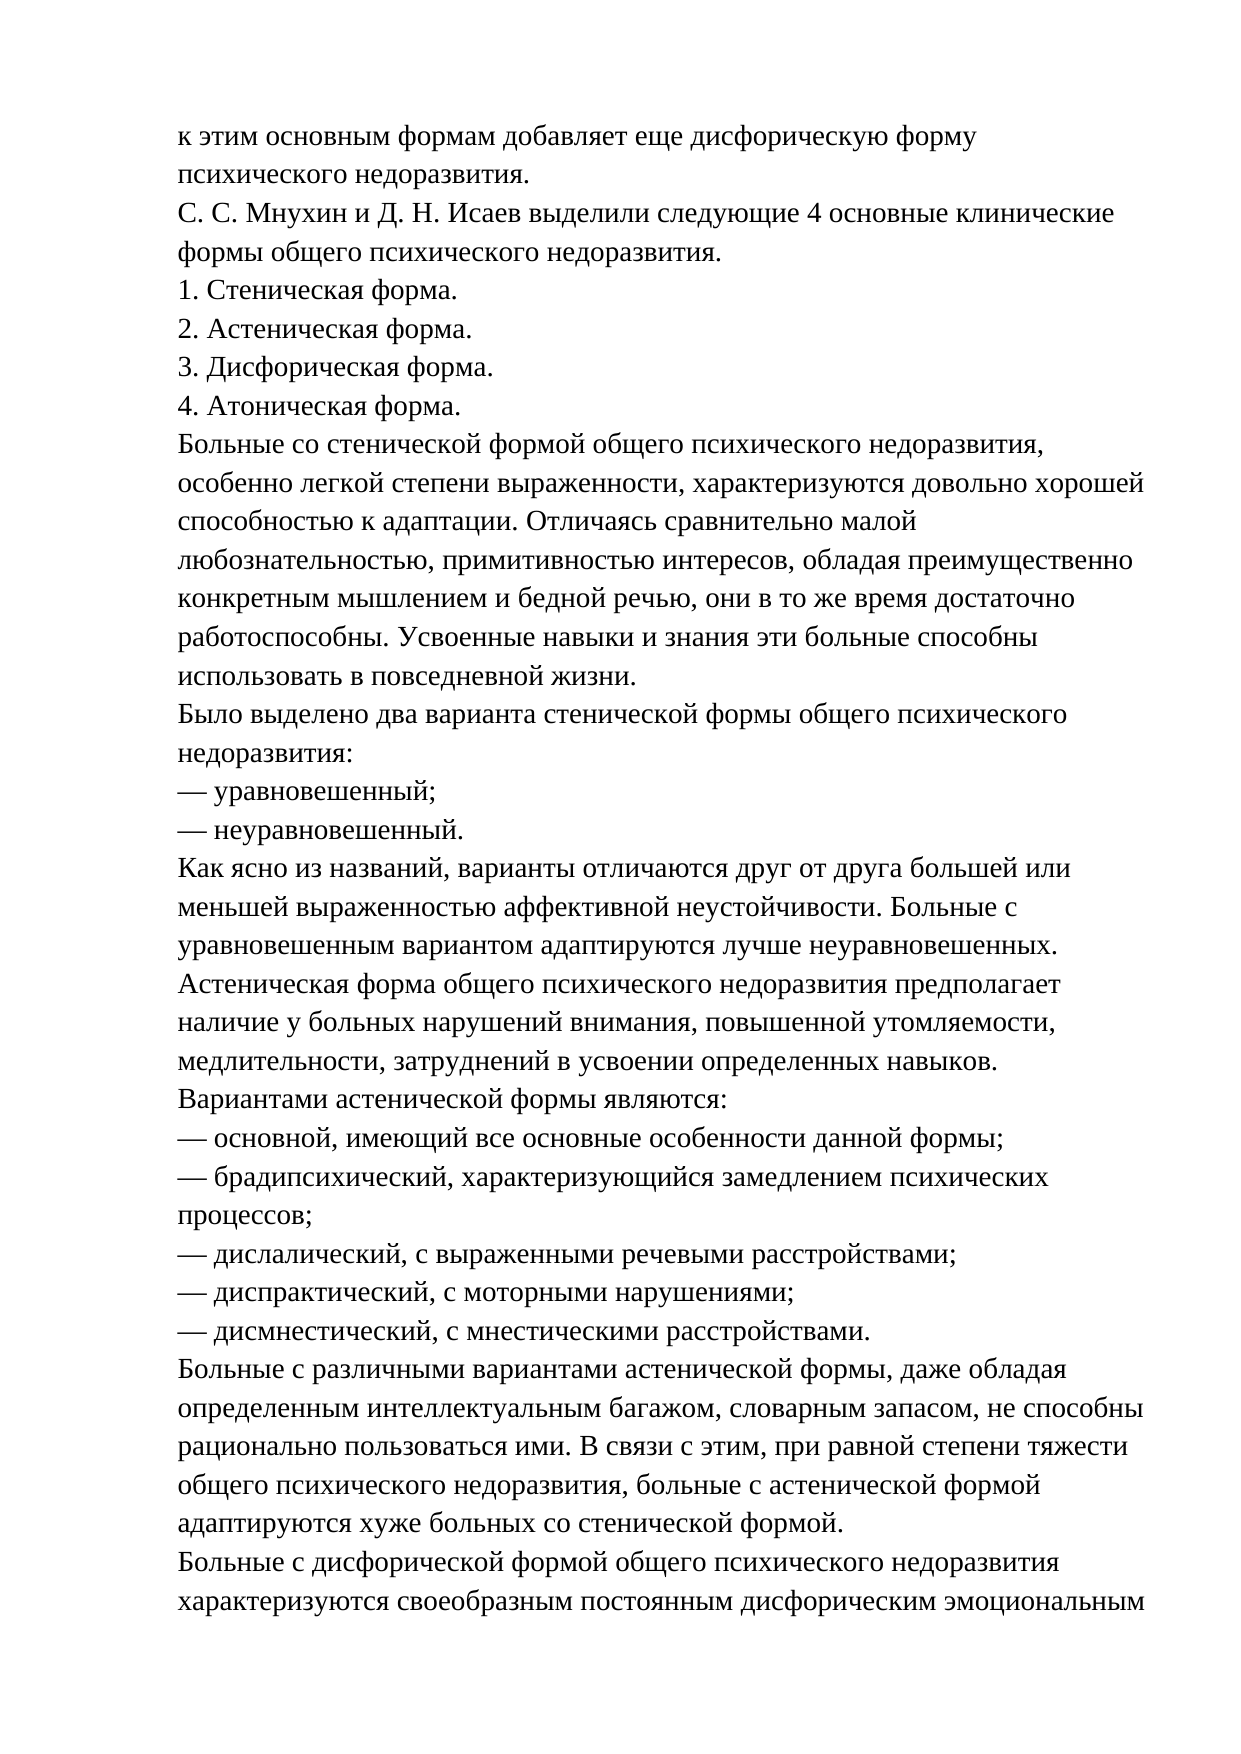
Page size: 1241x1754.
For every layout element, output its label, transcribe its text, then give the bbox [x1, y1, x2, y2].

text 2. Астеническая форма. [177, 311, 1152, 344]
text 1. Стеническая форма. [177, 272, 1152, 306]
text — брадипсихический, характеризующийся замедлением психических процессов; [177, 1159, 1152, 1231]
text Больные со стенической формой общего психического недоразвития, особенно легкой степени выраженности, характеризуются довольно хорошей способностью к адаптации. Отличаясь сравнительно малой любознательностью, примитивностью интересов, обладая преимущественно конкретным мышлением и бедной речью, они в то же время достаточно работоспособны. Усвоенные навыки и знания эти больные способны использовать в повседневной жизни. [177, 426, 1152, 691]
text — дислалический, с выраженными речевыми расстройствами; [177, 1236, 1152, 1269]
text — дисмнестический, с мнестическими расстройствами. [177, 1313, 1152, 1346]
text Вариантами астенической формы являются: [177, 1082, 1152, 1115]
text Больные с различными вариантами астенической формы, даже обладая определенным интеллектуальным багажом, словарным запасом, не способны рационально пользоваться ими. В связи с этим, при равной степени тяжести общего психического недоразвития, больные с астенической формой адаптируются хуже больных со стенической формой. [177, 1351, 1152, 1539]
text Как ясно из названий, варианты отличаются друг от друга большей или меньшей выраженностью аффективной неустойчивости. Больные с уравновешенным вариантом адаптируются лучше неуравновешенных. [177, 850, 1152, 961]
text Было выделено два варианта стенической формы общего психического недоразвития: [177, 696, 1152, 768]
text — уравновешенный; [177, 773, 1152, 807]
text — диспрактический, с моторными нарушениями; [177, 1274, 1152, 1308]
text 4. Атоническая форма. [177, 388, 1152, 421]
text Астеническая форма общего психического недоразвития предполагает наличие у больных нарушений внимания, повышенной утомляемости, медлительности, затруднений в усвоении определенных навыков. [177, 966, 1152, 1077]
text — неуравновешенный. [177, 812, 1152, 845]
text 3. Дисфорическая форма. [177, 349, 1152, 383]
text — основной, имеющий все основные особенности данной формы; [177, 1120, 1152, 1154]
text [177, 118, 1152, 190]
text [177, 1544, 1152, 1616]
text С. С. Мнухин и Д. Н. Исаев выделили следующие 4 основные клинические формы общего психического недоразвития. [177, 195, 1152, 267]
